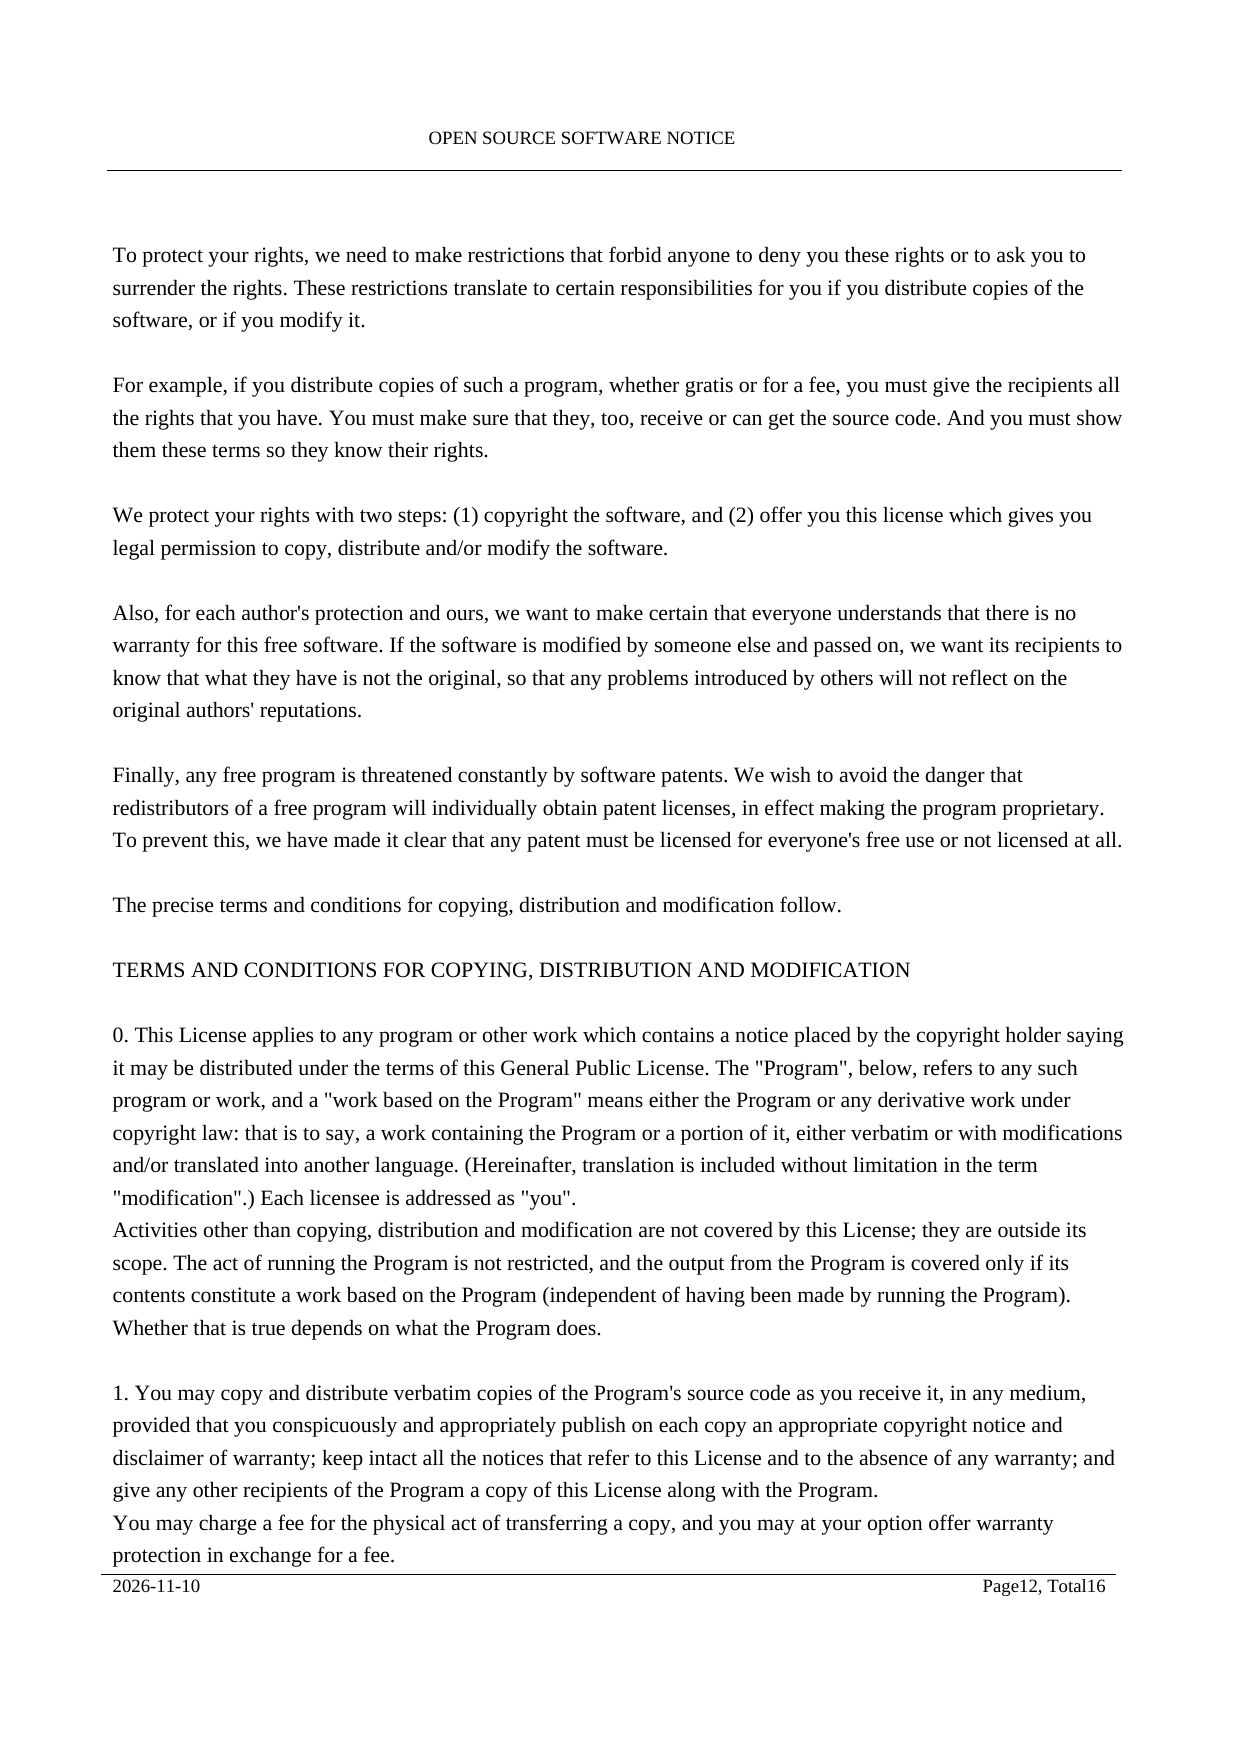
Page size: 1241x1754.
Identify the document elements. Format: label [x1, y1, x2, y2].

text [112, 206, 1128, 1571]
